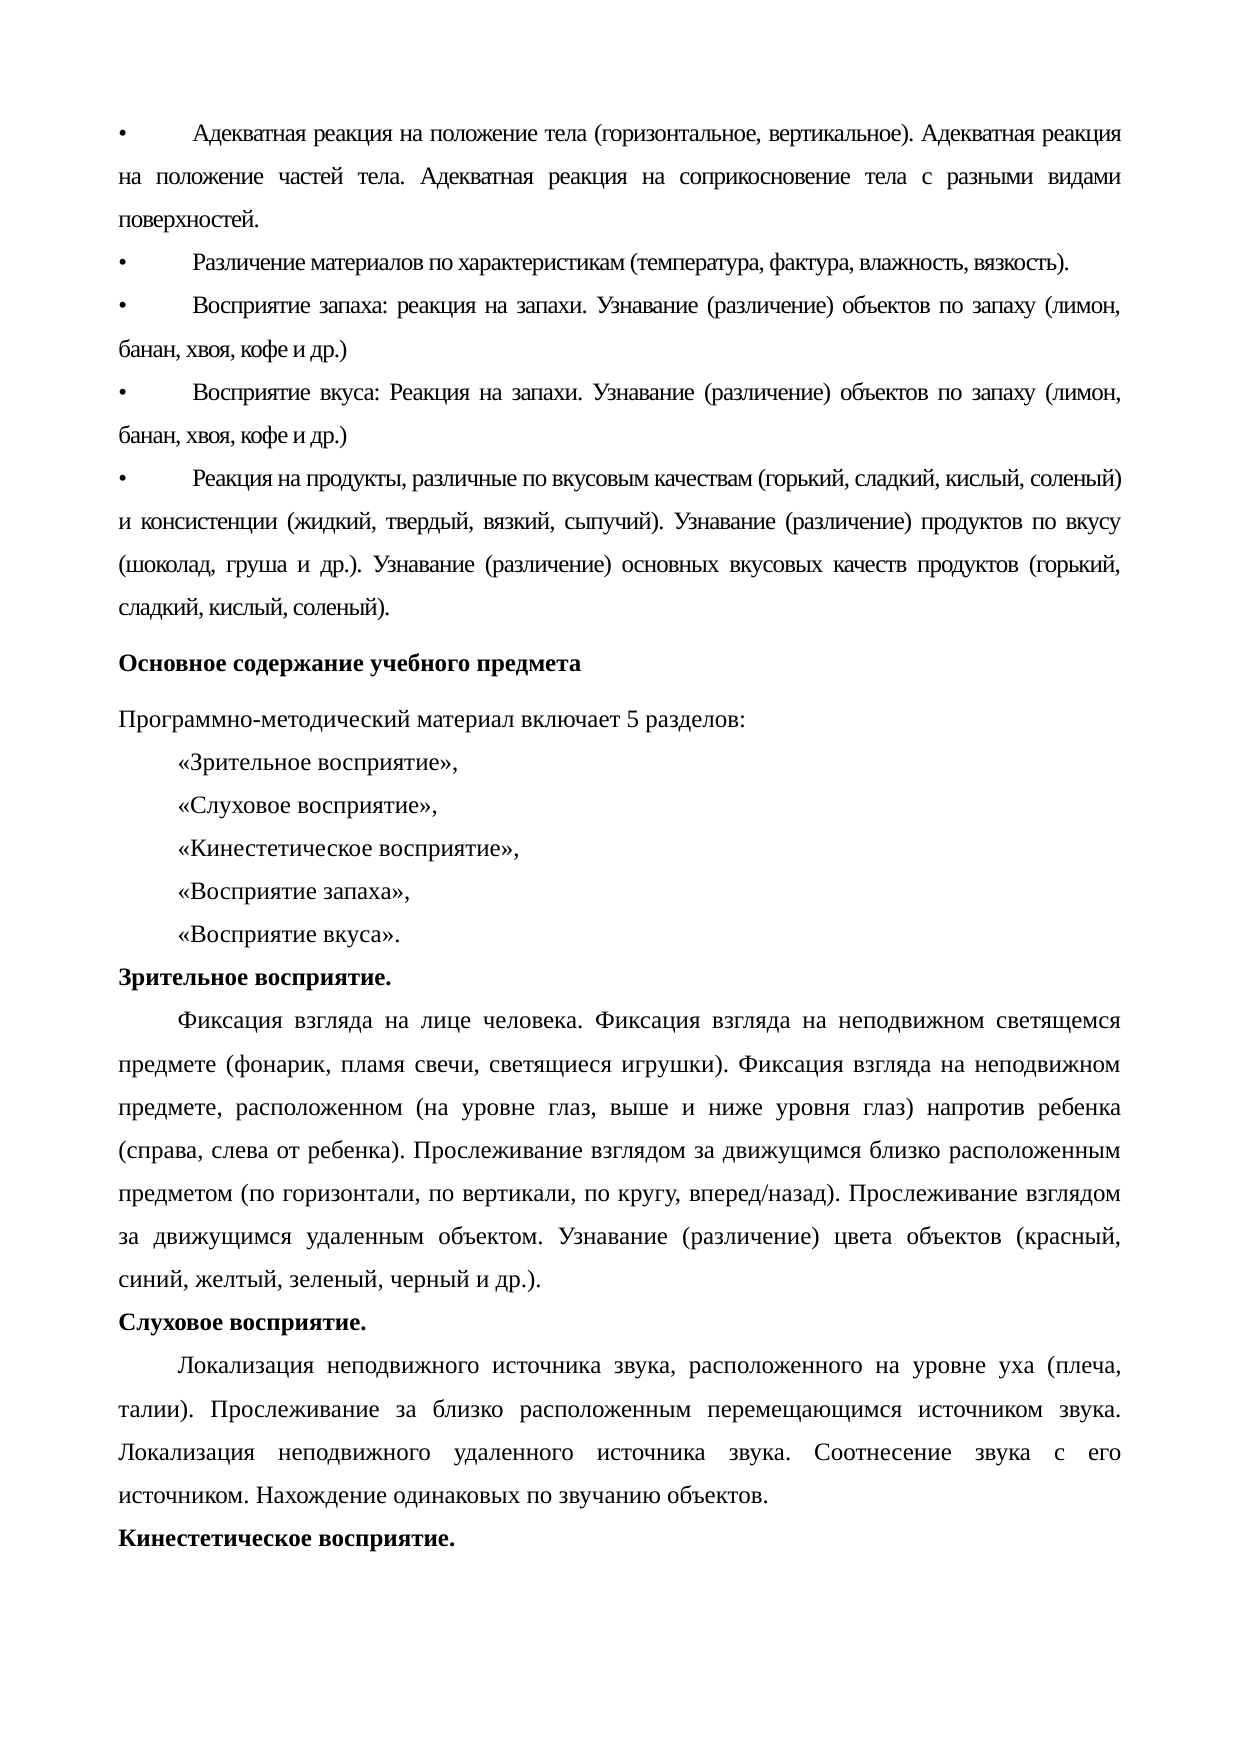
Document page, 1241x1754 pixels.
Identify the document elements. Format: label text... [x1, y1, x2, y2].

text «Слуховое восприятие», [118, 790, 1122, 819]
text • Восприятие запаха: реакция на запахи. Узнавание (различение) объектов по запаху (лимон, банан, хвоя, кофе и др.) [118, 291, 1122, 362]
text • Адекватная реакция на положение тела (горизонтальное, вертикальное). Адекватная реакция на положение частей тела. Адекватная реакция на соприкосновение тела с разными видами поверхностей. [118, 118, 1122, 233]
text • Реакция на продукты, различные по вкусовым качествам (горький, сладкий, кислый, соленый) и консистенции (жидкий, твердый, вязкий, сыпучий). Узнавание (различение) продуктов по вкусу (шоколад, груша и др.). Узнавание (различение) основных вкусовых качеств продуктов (горький, сладкий, кислый, соленый). [118, 463, 1122, 621]
text Основное содержание учебного предмета [118, 648, 1122, 677]
text Слуховое восприятие. [118, 1307, 1122, 1336]
text • Восприятие вкуса: Реакция на запахи. Узнавание (различение) объектов по запаху (лимон, банан, хвоя, кофе и др.) [118, 377, 1122, 449]
text • Различение материалов по характеристикам (температура, фактура, влажность, вязкость). [118, 247, 1122, 276]
text «Восприятие вкуса». [118, 919, 1122, 948]
text «Кинестетическое восприятие», [118, 833, 1122, 862]
text Зрительное восприятие. [118, 962, 1122, 991]
text Программно-методический материал включает 5 разделов: [118, 704, 1122, 732]
text Локализация неподвижного источника звука, расположенного на уровне уха (плеча, талии). Прослеживание за близко расположенным перемещающимся источником звука. Локализация неподвижного удаленного источника звука. Соотнесение звука с его источником. Нахождение одинаковых по звучанию объектов. [118, 1351, 1122, 1509]
text «Зрительное восприятие», [118, 747, 1122, 776]
text Кинестетическое восприятие. [118, 1523, 1122, 1552]
text «Восприятие запаха», [118, 876, 1122, 905]
text Фиксация взгляда на лице человека. Фиксация взгляда на неподвижном светящемся предмете (фонарик, пламя свечи, светящиеся игрушки). Фиксация взгляда на неподвижном предмете, расположенном (на уровне глаз, выше и ниже уровня глаз) напротив ребенка (справа, слева от ребенка). Прослеживание взглядом за движущимся близко расположенным предметом (по горизонтали, по вертикали, по кругу, вперед/назад). Прослеживание взглядом за движущимся удаленным объектом. Узнавание (различение) цвета объектов (красный, синий, желтый, зеленый, черный и др.). [118, 1006, 1122, 1293]
